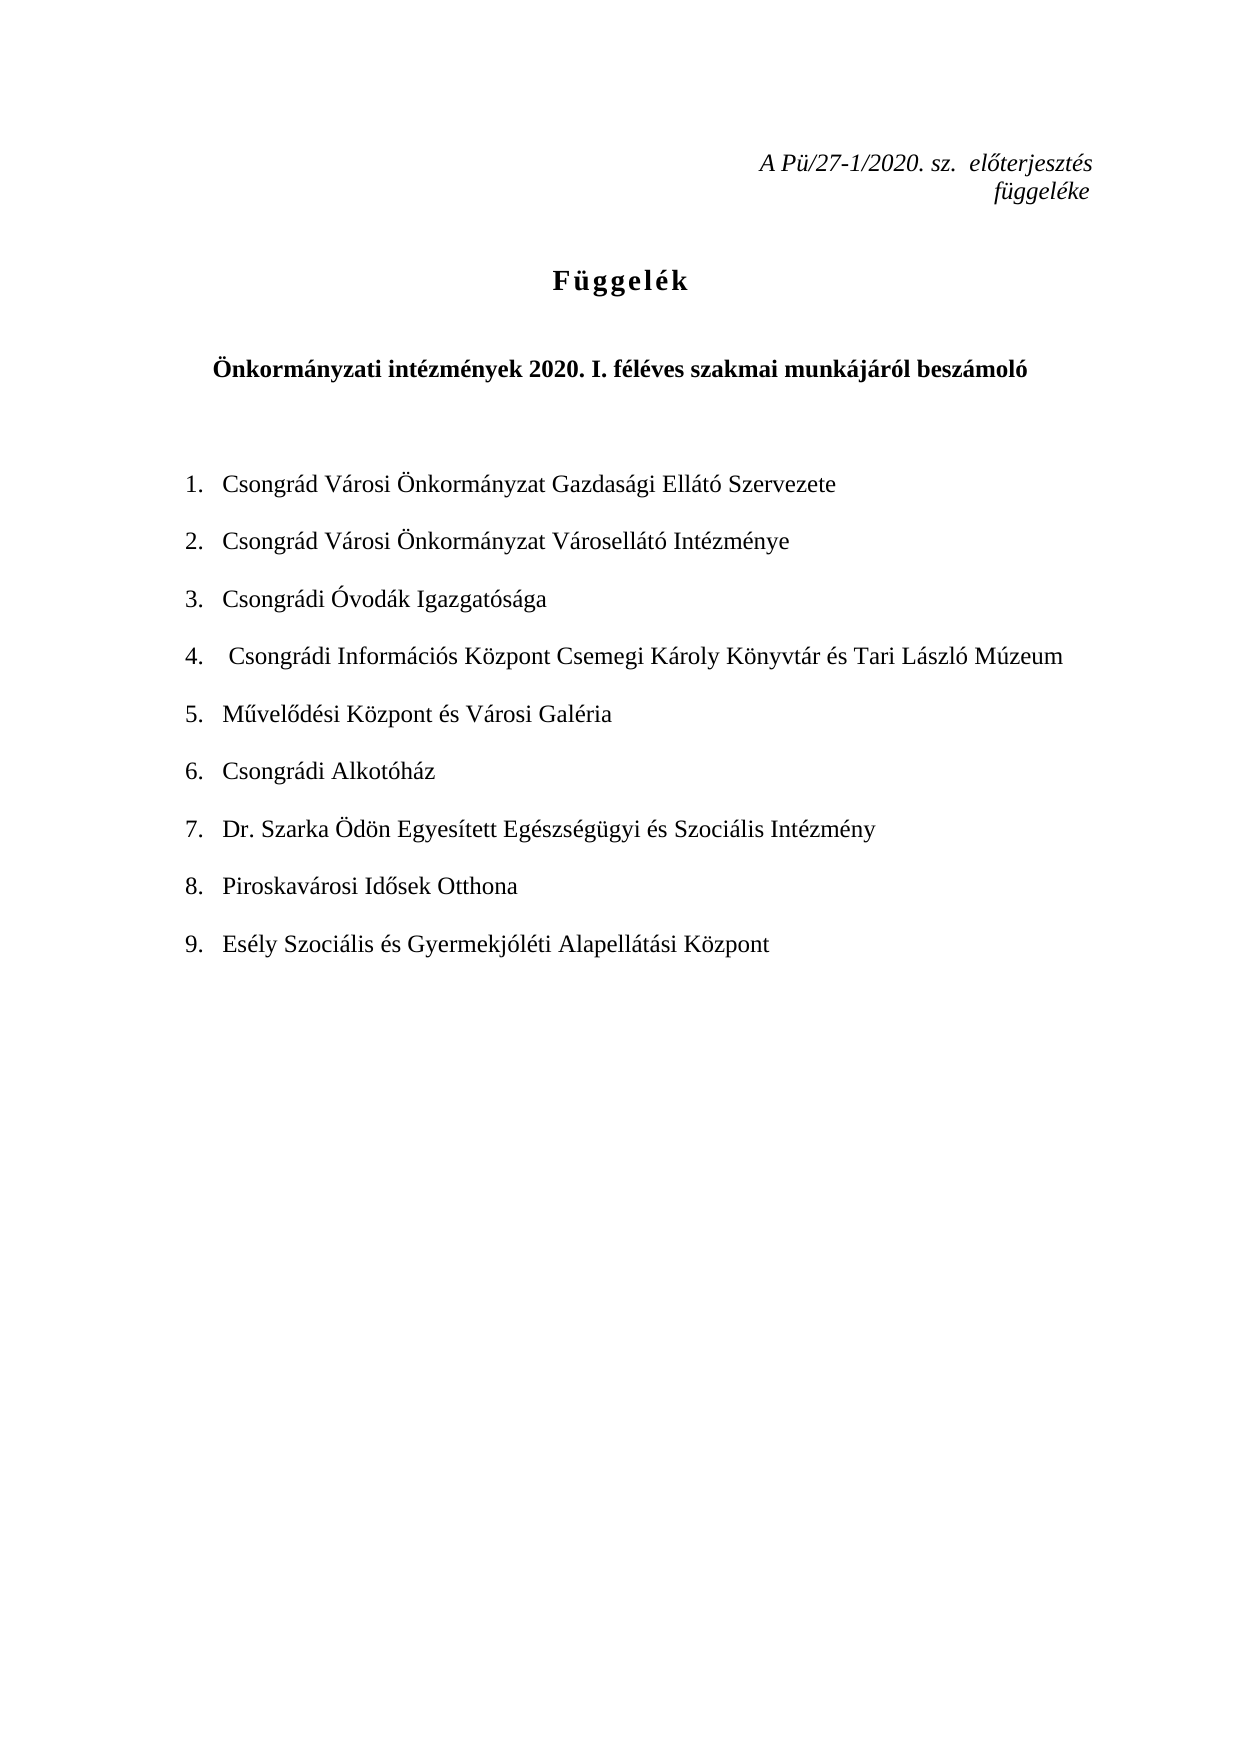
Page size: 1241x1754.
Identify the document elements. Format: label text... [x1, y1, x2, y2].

list Csongrádi Alkotóház [185, 756, 1093, 785]
list Művelődési Központ és Városi Galéria [185, 699, 1093, 727]
text függeléke [664, 176, 1093, 205]
text A Pü/27-1/2020. sz. előterjesztés [148, 148, 1093, 176]
text Függelék [148, 263, 1093, 296]
list Csongrádi Óvodák Igazgatósága [185, 584, 1093, 612]
list Csongrád Városi Önkormányzat Városellátó Intézménye [185, 526, 1093, 555]
list Esély Szociális és Gyermekjóléti Alapellátási Központ [185, 929, 1093, 957]
list Csongrádi Információs Központ Csemegi Károly Könyvtár és Tari László Múzeum [185, 641, 1093, 670]
text Önkormányzati intézmények 2020. I. féléves szakmai munkájáról beszámoló [148, 354, 1093, 382]
list Piroskavárosi Idősek Otthona [185, 871, 1093, 900]
list Csongrád Városi Önkormányzat Gazdasági Ellátó Szervezete [185, 469, 1093, 497]
list Dr. Szarka Ödön Egyesített Egészségügyi és Szociális Intézmény [185, 814, 1093, 842]
